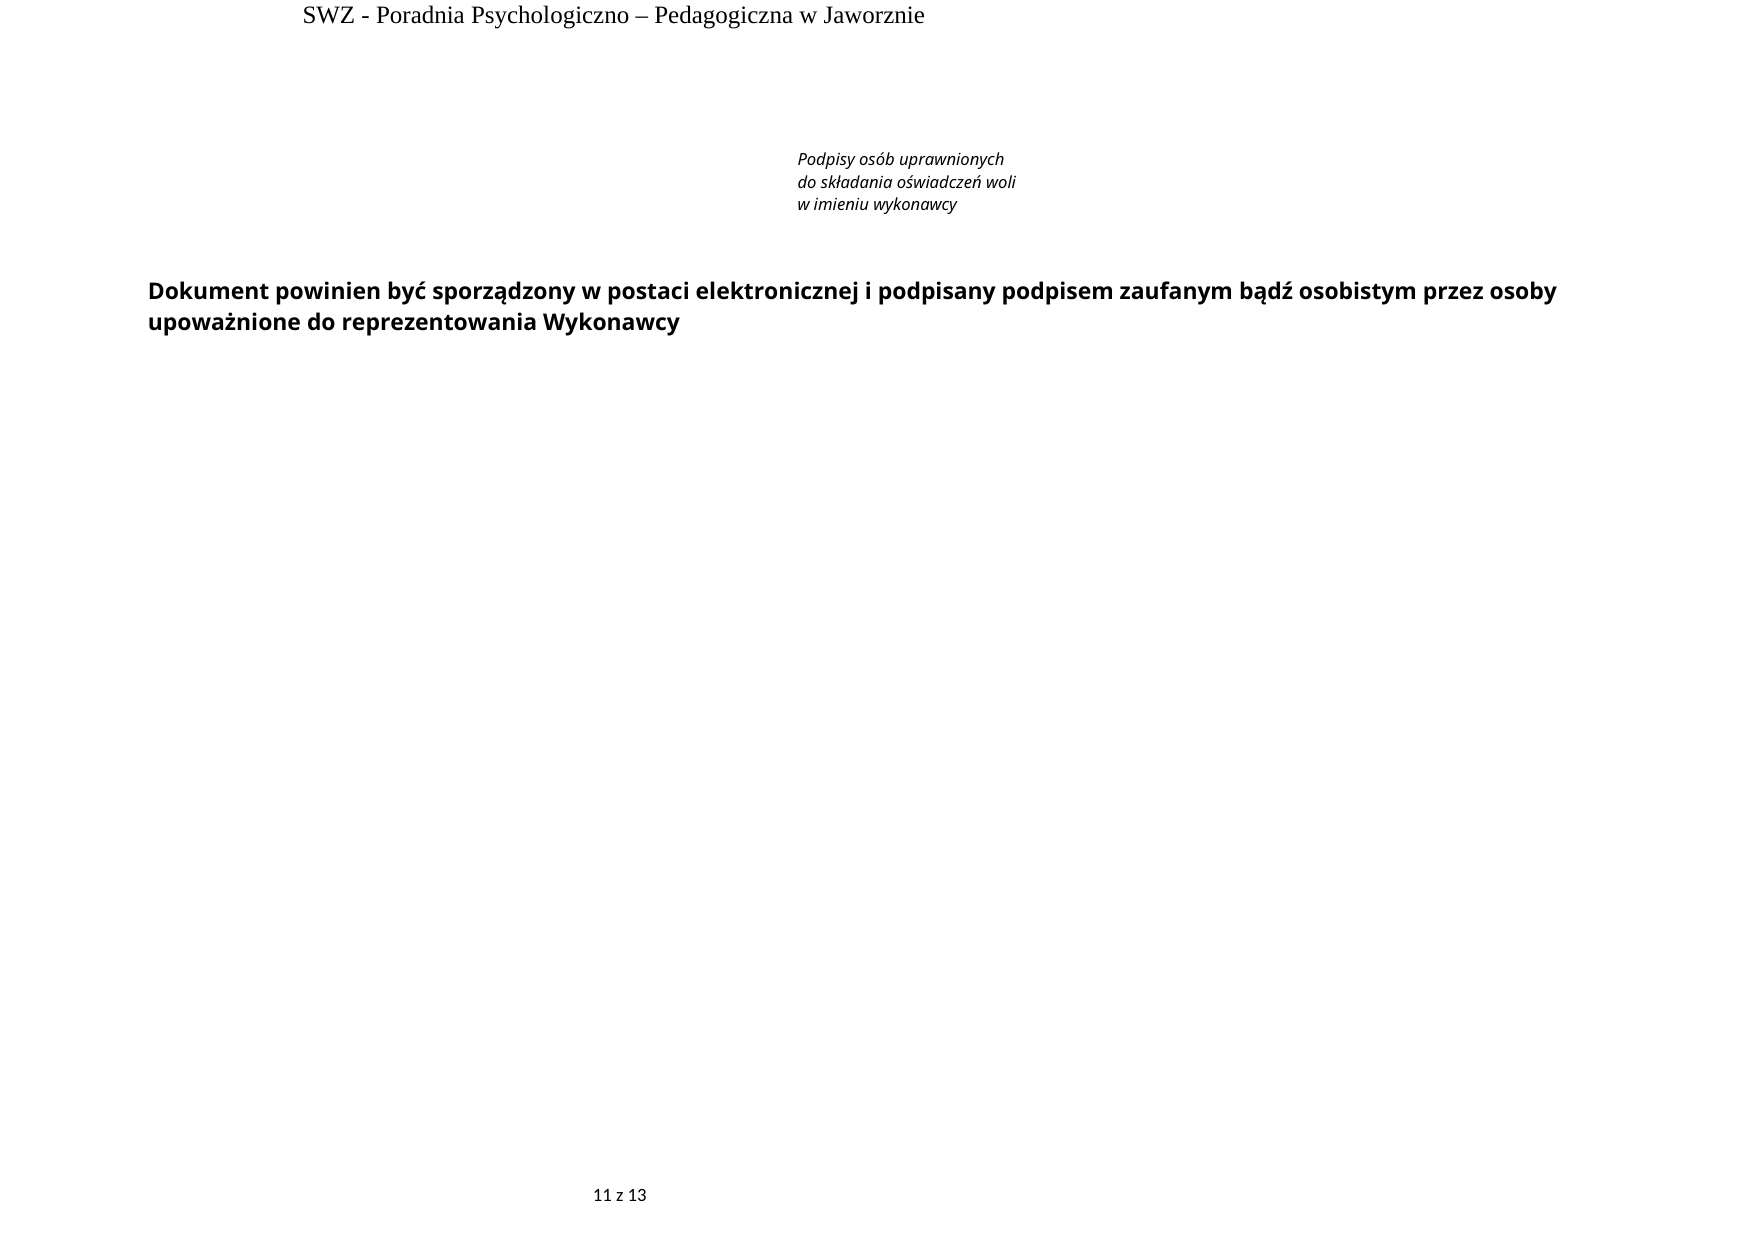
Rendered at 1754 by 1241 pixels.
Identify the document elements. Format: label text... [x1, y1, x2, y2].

text Podpisy osób uprawnionych [148, 148, 1606, 170]
text do składania oświadczeń woli [148, 170, 1606, 193]
text w imieniu wykonawcy [184, 193, 1606, 216]
text Dokument powinien być sporządzony w postaci elektronicznej i podpisany podpisem zaufanym bądź osobistym przez osoby upoważnione do reprezentowania Wykonawcy [148, 275, 1606, 337]
